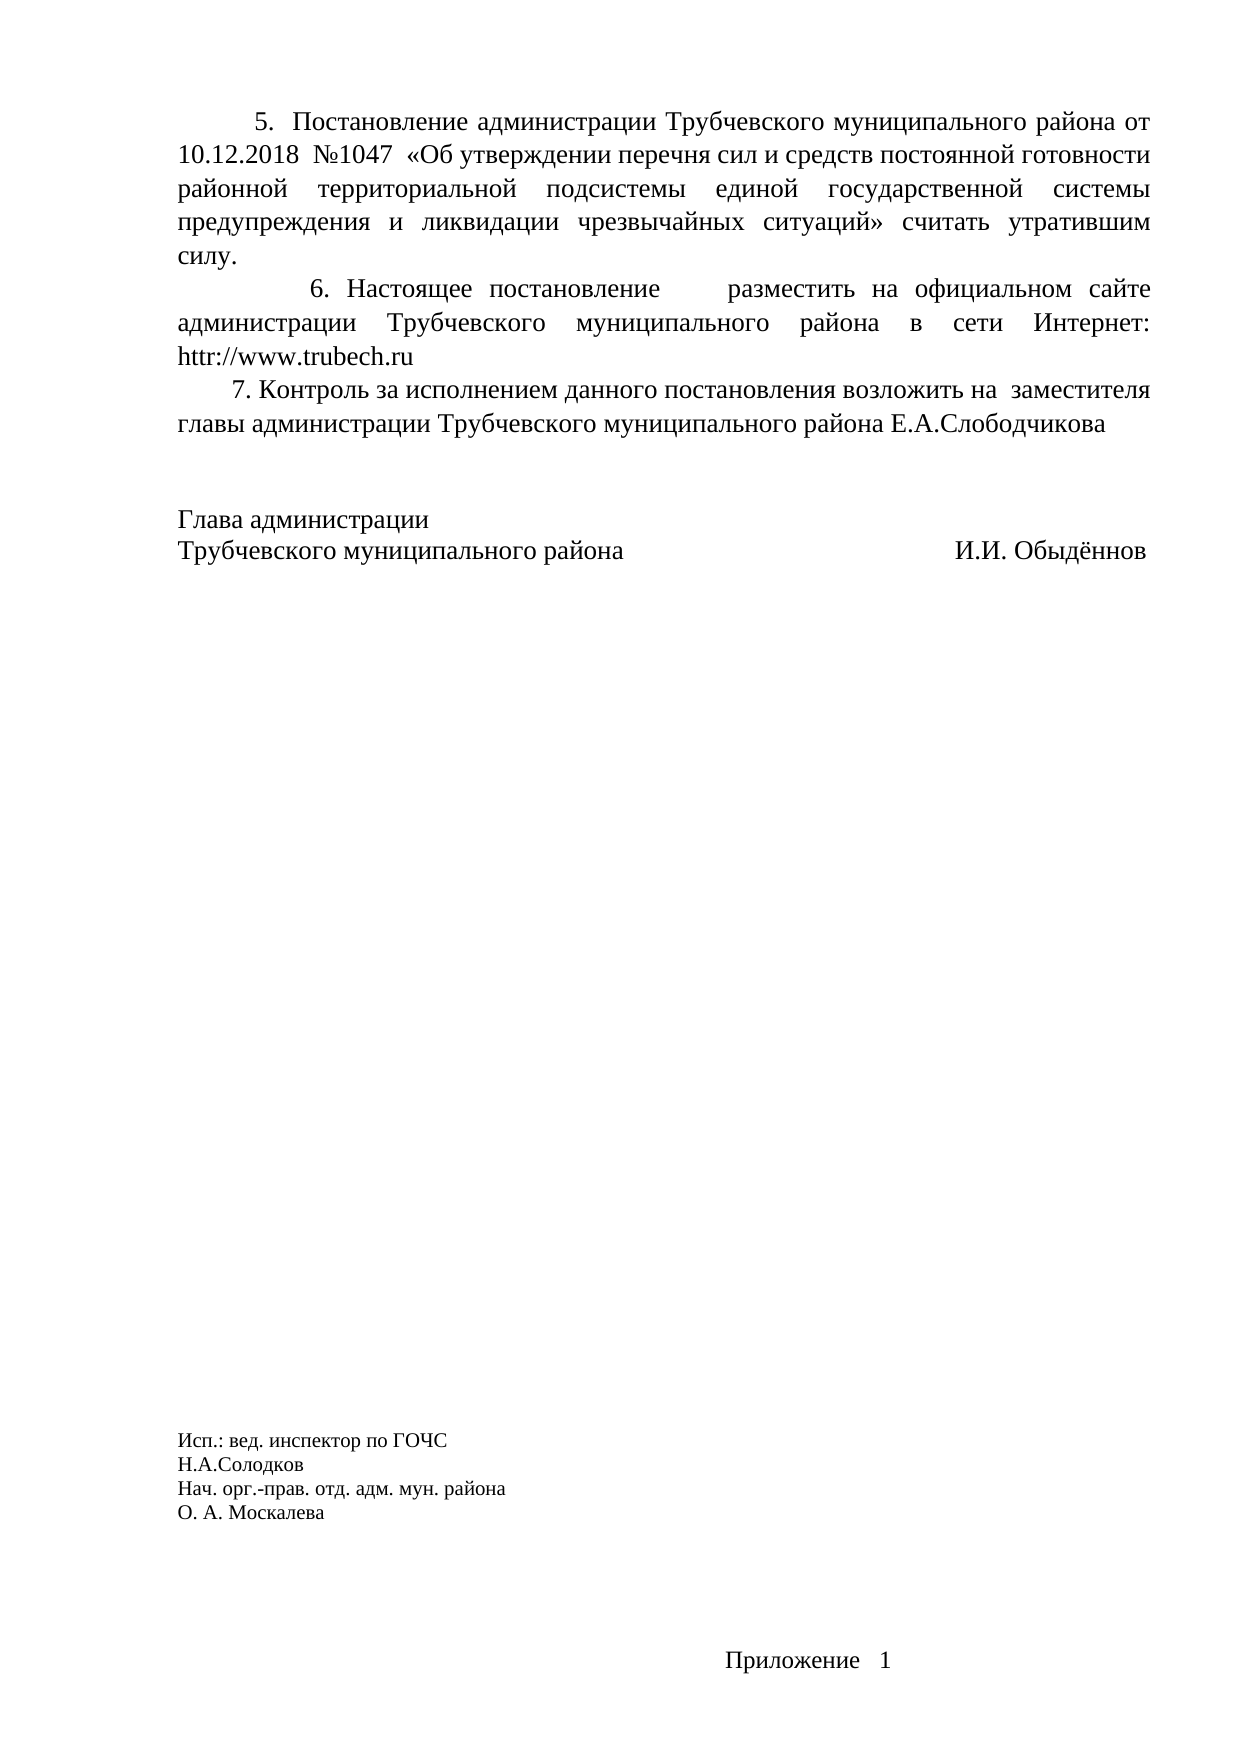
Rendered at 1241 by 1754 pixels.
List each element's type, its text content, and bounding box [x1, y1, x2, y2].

text 5. Постановление администрации Трубчевского муниципального района от 10.12.2018 №1047 «Об утверждении перечня сил и средств постоянной готовности районной территориальной подсистемы единой государственной системы предупреждения и ликвидации чрезвычайных ситуаций» считать утратившим силу. [177, 103, 1152, 271]
text Исп.: вед. инспектор по ГОЧС [177, 1428, 1152, 1452]
text Приложение 1 [177, 1646, 1152, 1674]
text 6. Настоящее постановление разместить на официальном сайте администрации Трубчевского муниципального района в сети Интернет: httr://www.trubech.ru [177, 271, 1152, 372]
text 7. Контроль за исполнением данного постановления возложить на заместителя главы администрации Трубчевского муниципального района Е.А.Слободчикова [177, 372, 1152, 439]
text Нач. орг.-прав. отд. адм. мун. района [177, 1476, 1152, 1500]
text Н.А.Солодков [177, 1452, 1152, 1476]
text Глава администрации [177, 503, 1152, 534]
text Трубчевского муниципального района И.И. Обыдённов [177, 534, 1152, 566]
text О. А. Москалева [177, 1500, 1152, 1524]
